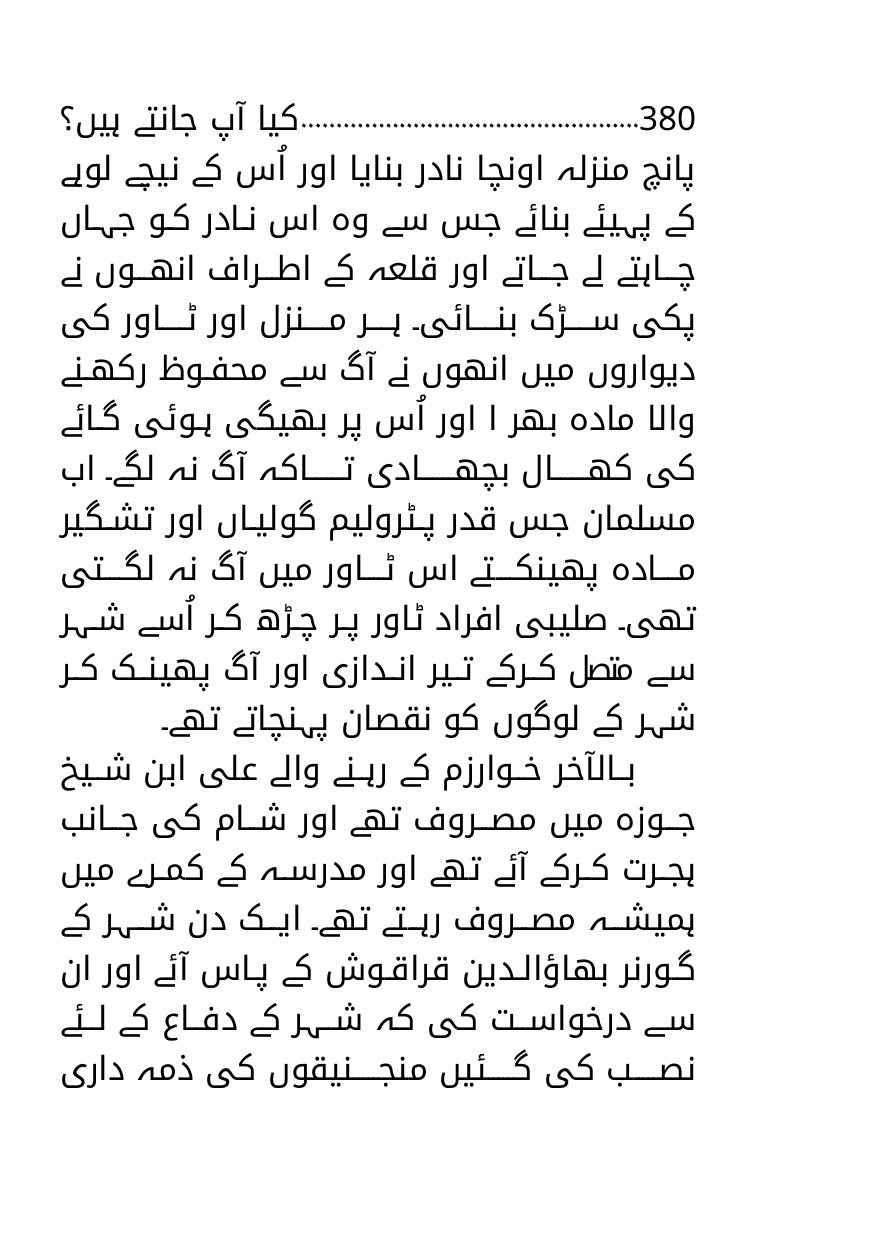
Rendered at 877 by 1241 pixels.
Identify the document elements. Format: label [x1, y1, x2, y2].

text [60, 140, 697, 740]
text [60, 740, 697, 1090]
